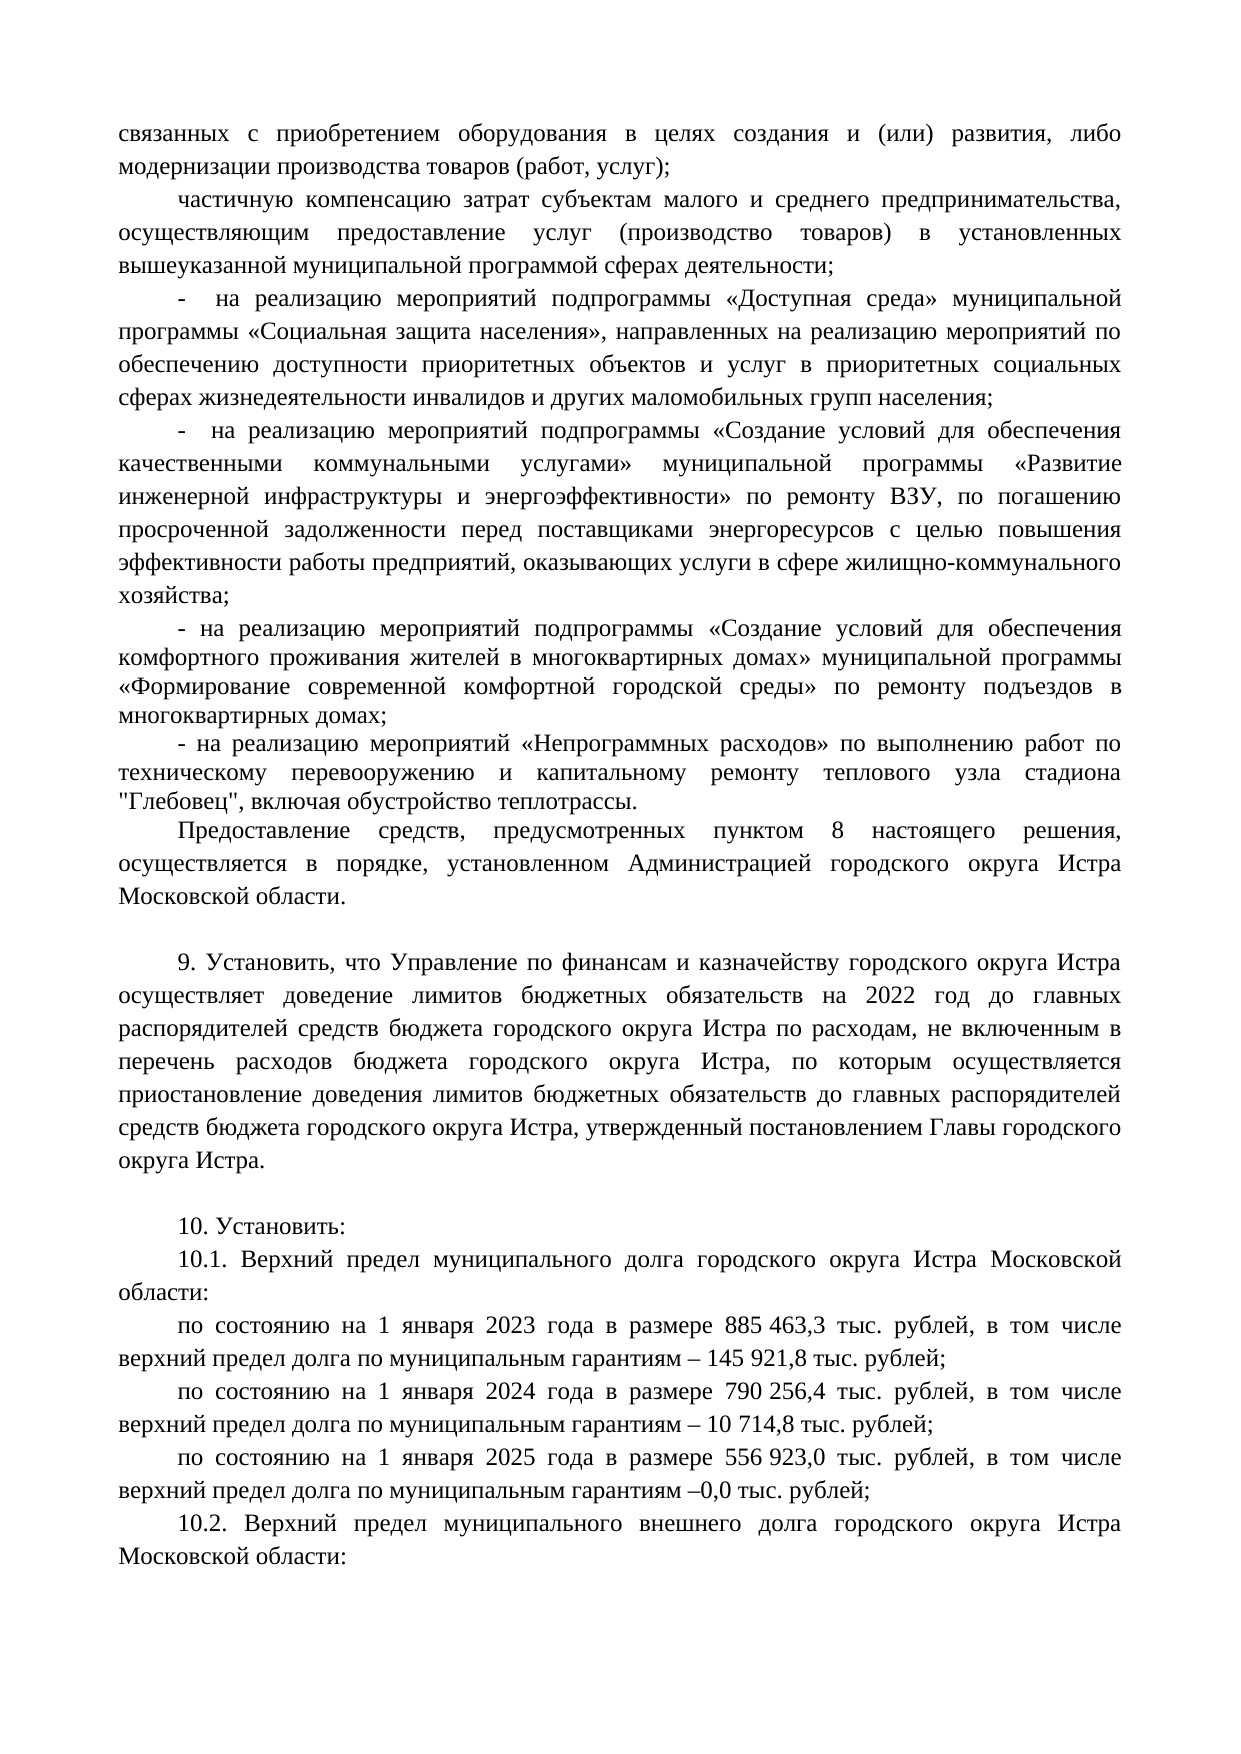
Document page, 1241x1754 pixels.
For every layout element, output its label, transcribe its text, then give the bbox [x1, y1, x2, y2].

text по состоянию на 1 января 2025 года в размере 556 923,0 тыс. рублей, в том числе верхний предел долга по муниципальным гарантиям –0,0 тыс. рублей; [118, 1442, 1122, 1504]
text - на реализацию мероприятий подпрограммы «Создание условий для обеспечения качественными коммунальными услугами» муниципальной программы «Развитие инженерной инфраструктуры и энергоэффективности» по ремонту ВЗУ, по погашению просроченной задолженности перед поставщиками энергоресурсов с целью повышения эффективности работы предприятий, оказывающих услуги в сфере жилищно-коммунального хозяйства; [118, 415, 1122, 609]
text 10.2. Верхний предел муниципального внешнего долга городского округа Истра Московской области: [118, 1508, 1122, 1570]
text по состоянию на 1 января 2024 года в размере 790 256,4 тыс. рублей, в том числе верхний предел долга по муниципальным гарантиям – 10 714,8 тыс. рублей; [118, 1376, 1122, 1438]
text - на реализацию мероприятий подпрограммы «Создание условий для обеспечения комфортного проживания жителей в многоквартирных домах» муниципальной программы «Формирование современной комфортной городской среды» по ремонту подъездов в многоквартирных домах; [118, 642, 1122, 728]
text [118, 118, 1122, 180]
text 10. Установить: [118, 1211, 1122, 1240]
text - на реализацию мероприятий «Непрограммных расходов» по выполнению работ по техническому перевооружению и капитальному ремонту теплового узла стадиона "Глебовец", включая обустройство теплотрассы. [118, 728, 1122, 815]
text - на реализацию мероприятий подпрограммы «Создание условий для обеспечения комфортного проживания жителей в многоквартирных домах» муниципальной программы «Формирование современной комфортной городской среды» по ремонту подъездов в многоквартирных домах; [118, 613, 1122, 642]
text Предоставление средств, предусмотренных пунктом 8 настоящего решения, осуществляется в порядке, установленном Администрацией городского округа Истра Московской области. [118, 815, 1122, 909]
text частичную компенсацию затрат субъектам малого и среднего предпринимательства, осуществляющим предоставление услуг (производство товаров) в установленных вышеуказанной муниципальной программой сферах деятельности; [118, 184, 1122, 279]
text - на реализацию мероприятий подпрограммы «Доступная среда» муниципальной программы «Социальная защита населения», направленных на реализацию мероприятий по обеспечению доступности приоритетных объектов и услуг в приоритетных социальных сферах жизнедеятельности инвалидов и других маломобильных групп населения; [118, 283, 1122, 411]
text 10.1. Верхний предел муниципального долга городского округа Истра Московской области: [118, 1244, 1122, 1306]
text 9. Установить, что Управление по финансам и казначейству городского округа Истра осуществляет доведение лимитов бюджетных обязательств на 2022 год до главных распорядителей средств бюджета городского округа Истра по расходам, не включенным в перечень расходов бюджета городского округа Истра, по которым осуществляется приостановление доведения лимитов бюджетных обязательств до главных распорядителей средств бюджета городского округа Истра, утвержденный постановлением Главы городского округа Истра. [118, 947, 1122, 1174]
text по состоянию на 1 января 2023 года в размере 885 463,3 тыс. рублей, в том числе верхний предел долга по муниципальным гарантиям – 145 921,8 тыс. рублей; [118, 1310, 1122, 1372]
